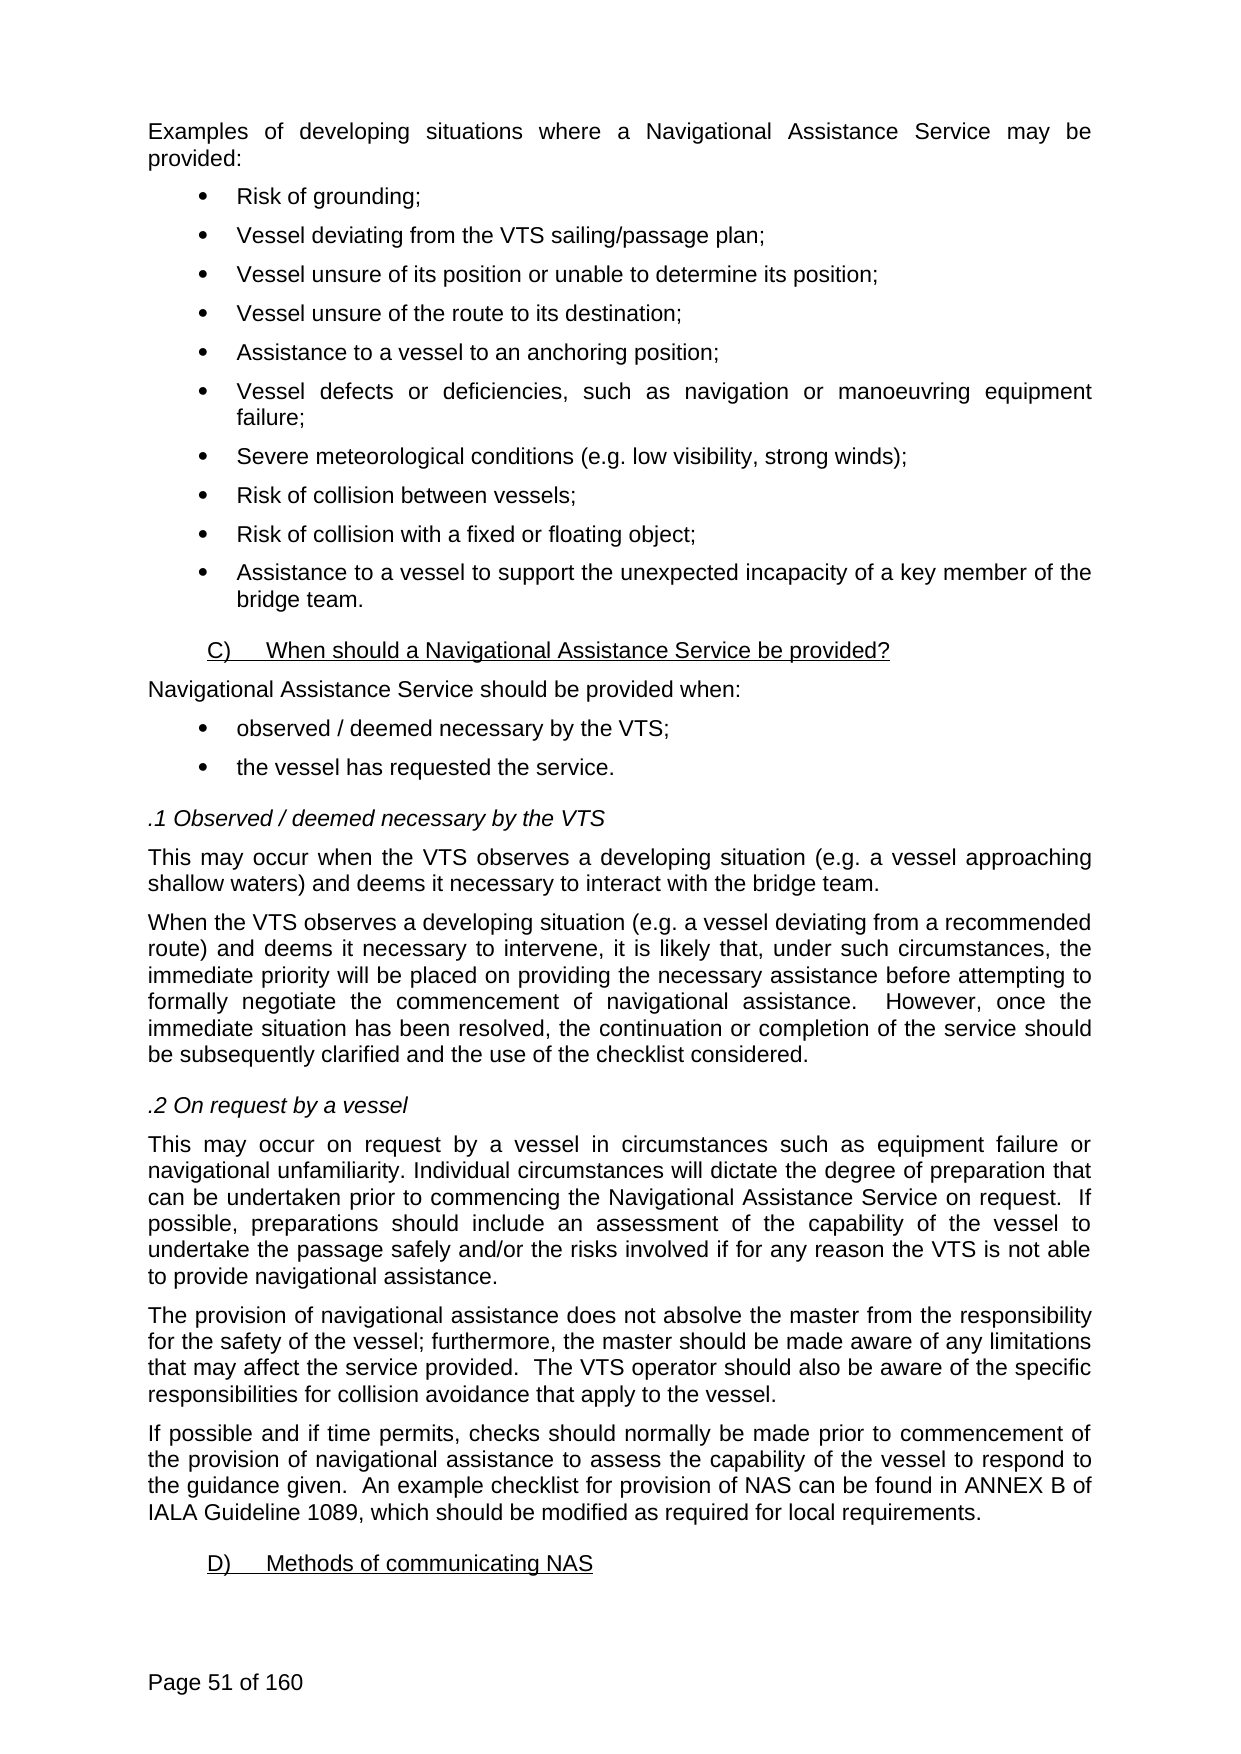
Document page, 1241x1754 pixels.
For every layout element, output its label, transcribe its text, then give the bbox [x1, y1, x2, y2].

text This may occur on request by a vessel in circumstances such as equipment failure or navigational unfamiliarity. Individual circumstances will dictate the degree of preparation that can be undertaken prior to commencing the Navigational Assistance Service on request. If possible, preparations should include an assessment of the capability of the vessel to undertake the passage safely and/or the risks involved if for any reason the VTS is not able to provide navigational assistance. [148, 1131, 1092, 1289]
text C) When should a Navigational Assistance Service be provided? [207, 637, 1092, 663]
list observed / deemed necessary by the VTS; [199, 715, 1092, 741]
list Severe meteorological conditions (e.g. low visibility, strong winds); [199, 443, 1092, 469]
text .2 On request by a vessel [148, 1092, 1092, 1118]
list Risk of grounding; [199, 183, 1092, 210]
list Vessel defects or deficiencies, such as navigation or manoeuvring equipment failure; [199, 378, 1092, 430]
list Risk of collision between vessels; [199, 482, 1092, 508]
text Examples of developing situations where a Navigational Assistance Service may be provided: [148, 118, 1092, 171]
list Vessel unsure of its position or unable to determine its position; [199, 261, 1092, 287]
list Assistance to a vessel to support the unexpected incapacity of a key member of the bridge team. [199, 559, 1092, 612]
list Risk of collision with a fixed or floating object; [199, 521, 1092, 547]
text D) Methods of communicating NAS [207, 1550, 1092, 1576]
list Vessel deviating from the VTS sailing/passage plan; [199, 222, 1092, 248]
list Vessel unsure of the route to its destination; [199, 300, 1092, 326]
text Navigational Assistance Service should be provided when: [148, 676, 1092, 702]
list Assistance to a vessel to an anchoring position; [199, 339, 1092, 365]
list the vessel has requested the service. [199, 754, 1092, 780]
text If possible and if time permits, checks should normally be made prior to commencement of the provision of navigational assistance to assess the capability of the vessel to respond to the guidance given. An example checklist for provision of NAS can be found in ANNEX B of IALA Guideline 1089, which should be modified as required for local requirements. [148, 1419, 1092, 1525]
text When the VTS observes a developing situation (e.g. a vessel deviating from a recommended route) and deems it necessary to intervene, it is likely that, under such circumstances, the immediate priority will be placed on providing the necessary assistance before attempting to formally negotiate the commencement of navigational assistance. However, once the immediate situation has been resolved, the continuation or completion of the service should be subsequently clarified and the use of the checklist considered. [148, 909, 1092, 1067]
text This may occur when the VTS observes a developing situation (e.g. a vessel approaching shallow waters) and deems it necessary to interact with the bridge team. [148, 844, 1092, 897]
text The provision of navigational assistance does not absolve the master from the responsibility for the safety of the vessel; furthermore, the master should be made aware of any limitations that may affect the service provided. The VTS operator should also be aware of the specific responsibilities for collision avoidance that apply to the vessel. [148, 1302, 1092, 1407]
text .1 Observed / deemed necessary by the VTS [148, 805, 1092, 831]
